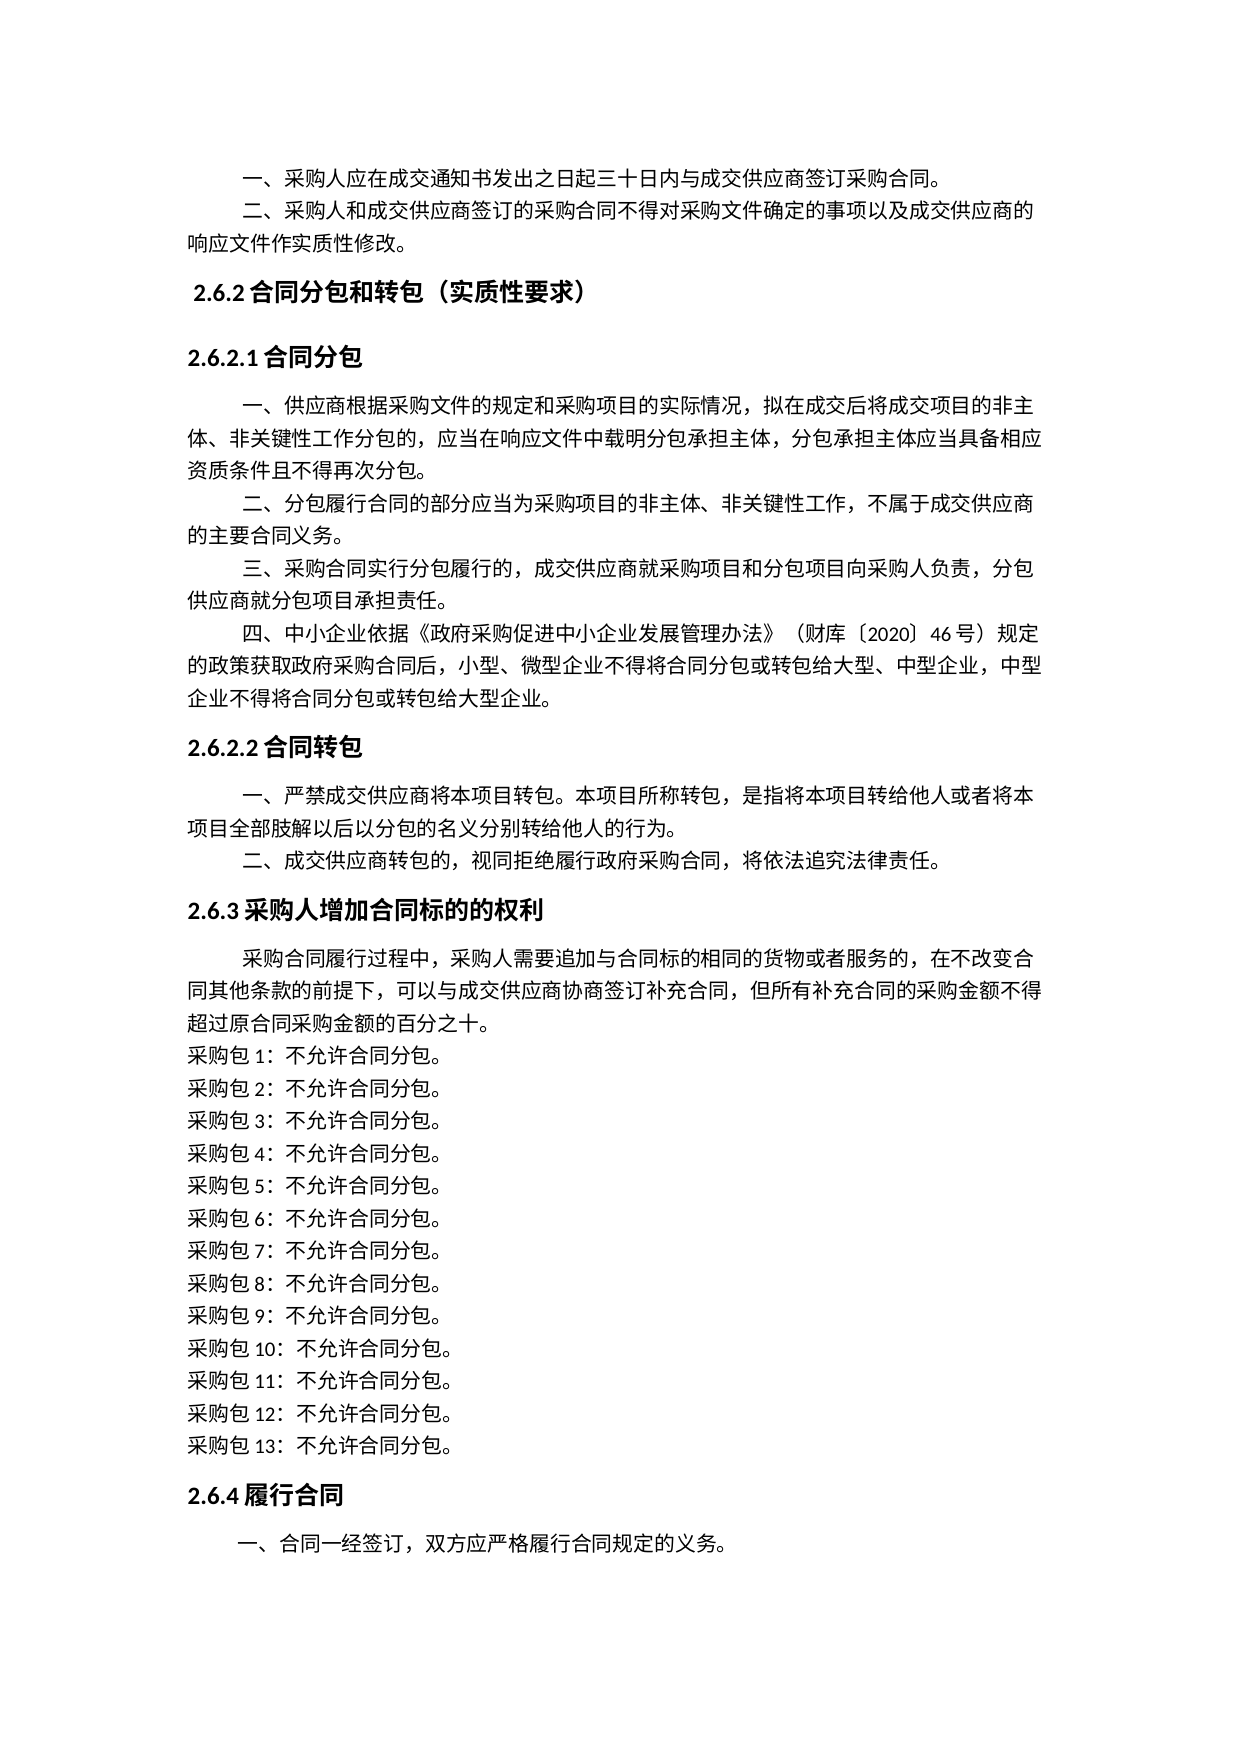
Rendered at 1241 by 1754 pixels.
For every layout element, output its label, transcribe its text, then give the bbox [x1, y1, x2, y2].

text 采购包8：不允许合同分包。 [187, 1267, 1053, 1299]
text 采购包2：不允许合同分包。 [187, 1072, 1053, 1104]
text 一、供应商根据采购文件的规定和采购项目的实际情况，拟在成交后将成交项目的非主体、非关键性工作分包的，应当在响应文件中载明分包承担主体，分包承担主体应当具备相应资质条件且不得再次分包。 [187, 389, 1053, 487]
text 二、成交供应商转包的，视同拒绝履行政府采购合同，将依法追究法律责任。 [187, 844, 1053, 877]
text 一、合同一经签订，双方应严格履行合同规定的义务。 [187, 1527, 1053, 1559]
text 采购包11：不允许合同分包。 [187, 1364, 1053, 1397]
text 采购包4：不允许合同分包。 [187, 1137, 1053, 1169]
text 采购合同履行过程中，采购人需要追加与合同标的相同的货物或者服务的，在不改变合同其他条款的前提下，可以与成交供应商协商签订补充合同，但所有补充合同的采购金额不得超过原合同采购金额的百分之十。 [187, 942, 1053, 1039]
text 采购包3：不允许合同分包。 [187, 1104, 1053, 1137]
text 2.6.2.1合同分包 [187, 324, 1053, 389]
text 采购包1：不允许合同分包。 [187, 1039, 1053, 1072]
text 采购包13：不允许合同分包。 [187, 1429, 1053, 1462]
text 2.6.2.2合同转包 [187, 714, 1053, 779]
text 一、采购人应在成交通知书发出之日起三十日内与成交供应商签订采购合同。 [187, 162, 1053, 194]
text 采购包12：不允许合同分包。 [187, 1397, 1053, 1429]
text 一、严禁成交供应商将本项目转包。本项目所称转包，是指将本项目转给他人或者将本项目全部肢解以后以分包的名义分别转给他人的行为。 [187, 779, 1053, 844]
text 2.6.2合同分包和转包（实质性要求） [187, 259, 1053, 324]
text 2.6.4履行合同 [187, 1462, 1053, 1527]
text 采购包10：不允许合同分包。 [187, 1332, 1053, 1364]
text 2.6.3采购人增加合同标的的权利 [187, 877, 1053, 942]
text 采购包7：不允许合同分包。 [187, 1234, 1053, 1267]
text 采购包9：不允许合同分包。 [187, 1299, 1053, 1332]
text 四、中小企业依据《政府采购促进中小企业发展管理办法》（财库〔2020〕46号）规定的政策获取政府采购合同后，小型、微型企业不得将合同分包或转包给大型、中型企业，中型企业不得将合同分包或转包给大型企业。 [187, 617, 1053, 714]
text 二、采购人和成交供应商签订的采购合同不得对采购文件确定的事项以及成交供应商的响应文件作实质性修改。 [187, 194, 1053, 259]
text 采购包5：不允许合同分包。 [187, 1169, 1053, 1202]
text 二、分包履行合同的部分应当为采购项目的非主体、非关键性工作，不属于成交供应商的主要合同义务。 [187, 487, 1053, 552]
text 采购包6：不允许合同分包。 [187, 1202, 1053, 1234]
text 三、采购合同实行分包履行的，成交供应商就采购项目和分包项目向采购人负责，分包供应商就分包项目承担责任。 [187, 552, 1053, 617]
